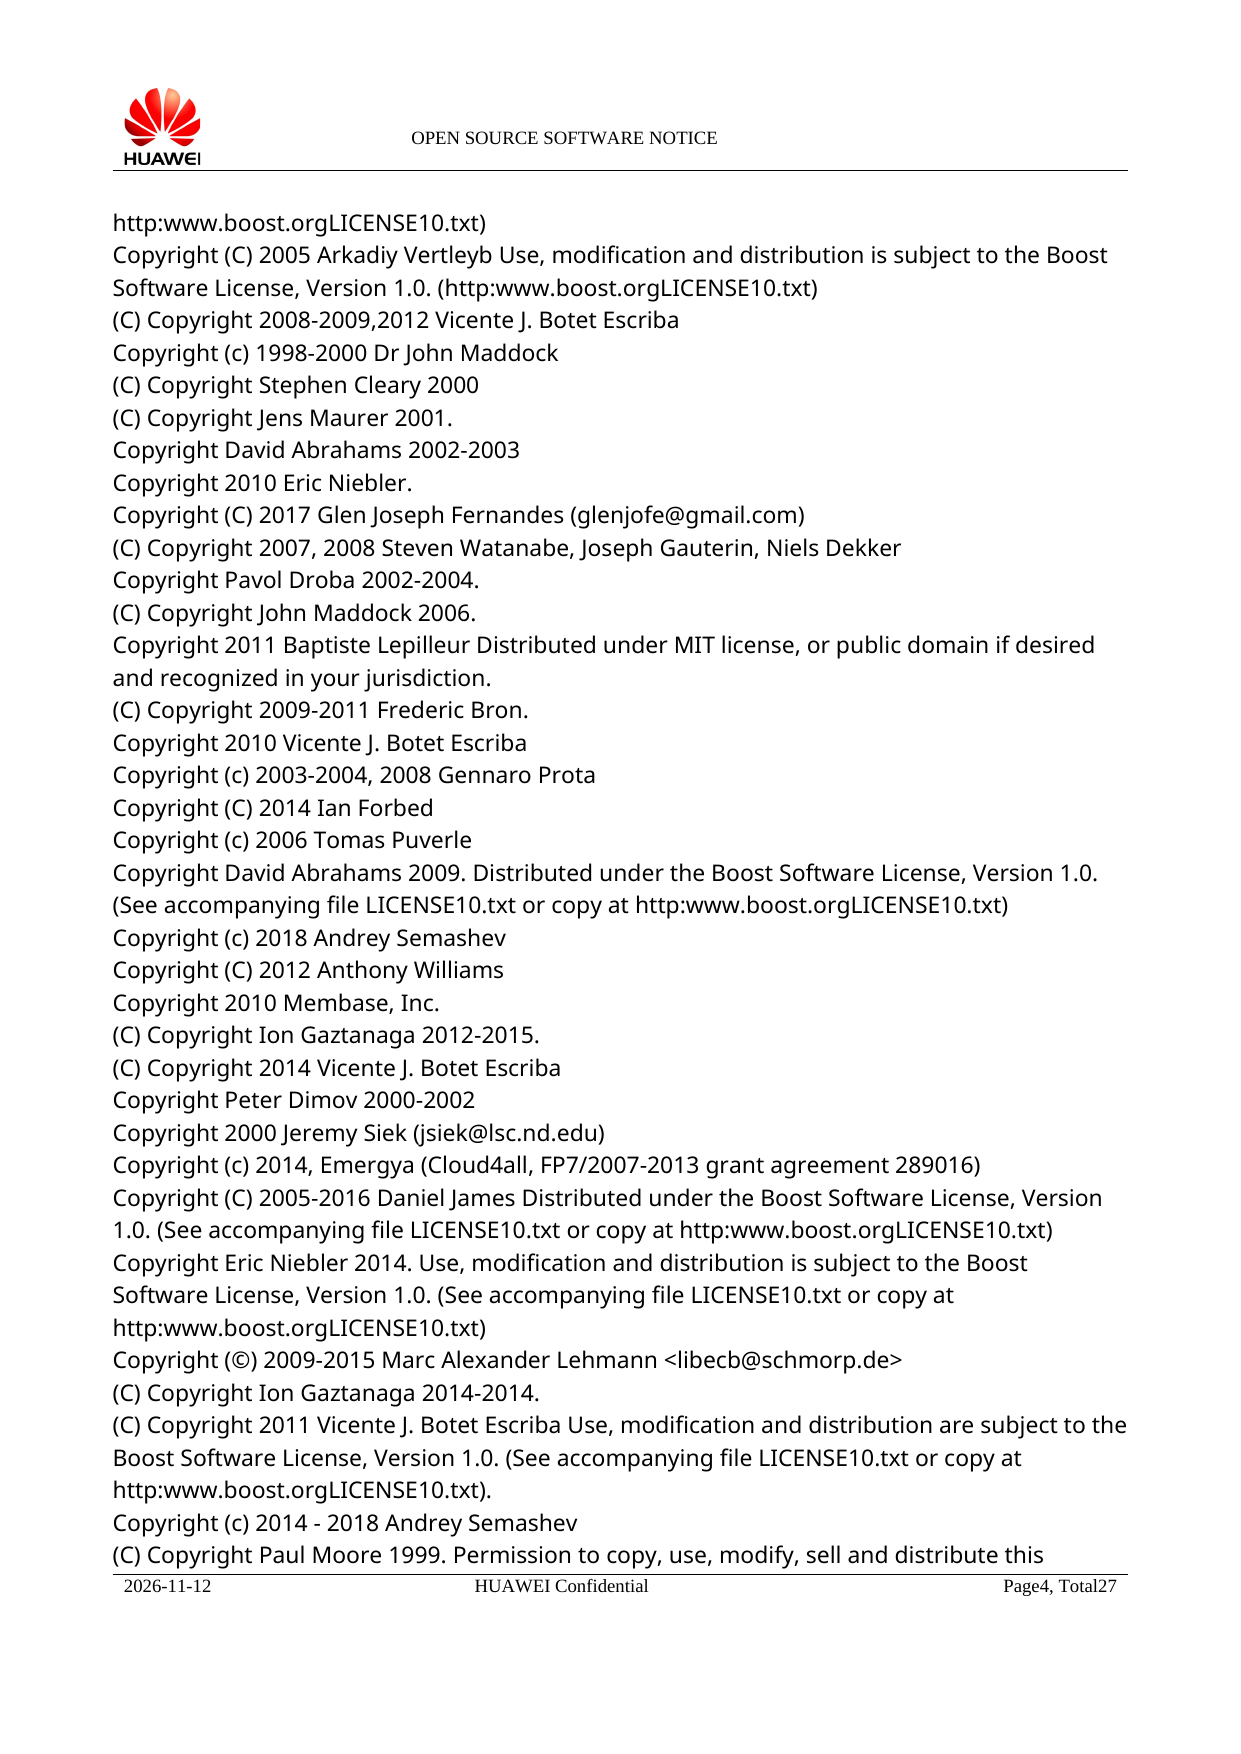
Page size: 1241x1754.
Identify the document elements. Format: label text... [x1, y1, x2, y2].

picture [124, 88, 201, 165]
